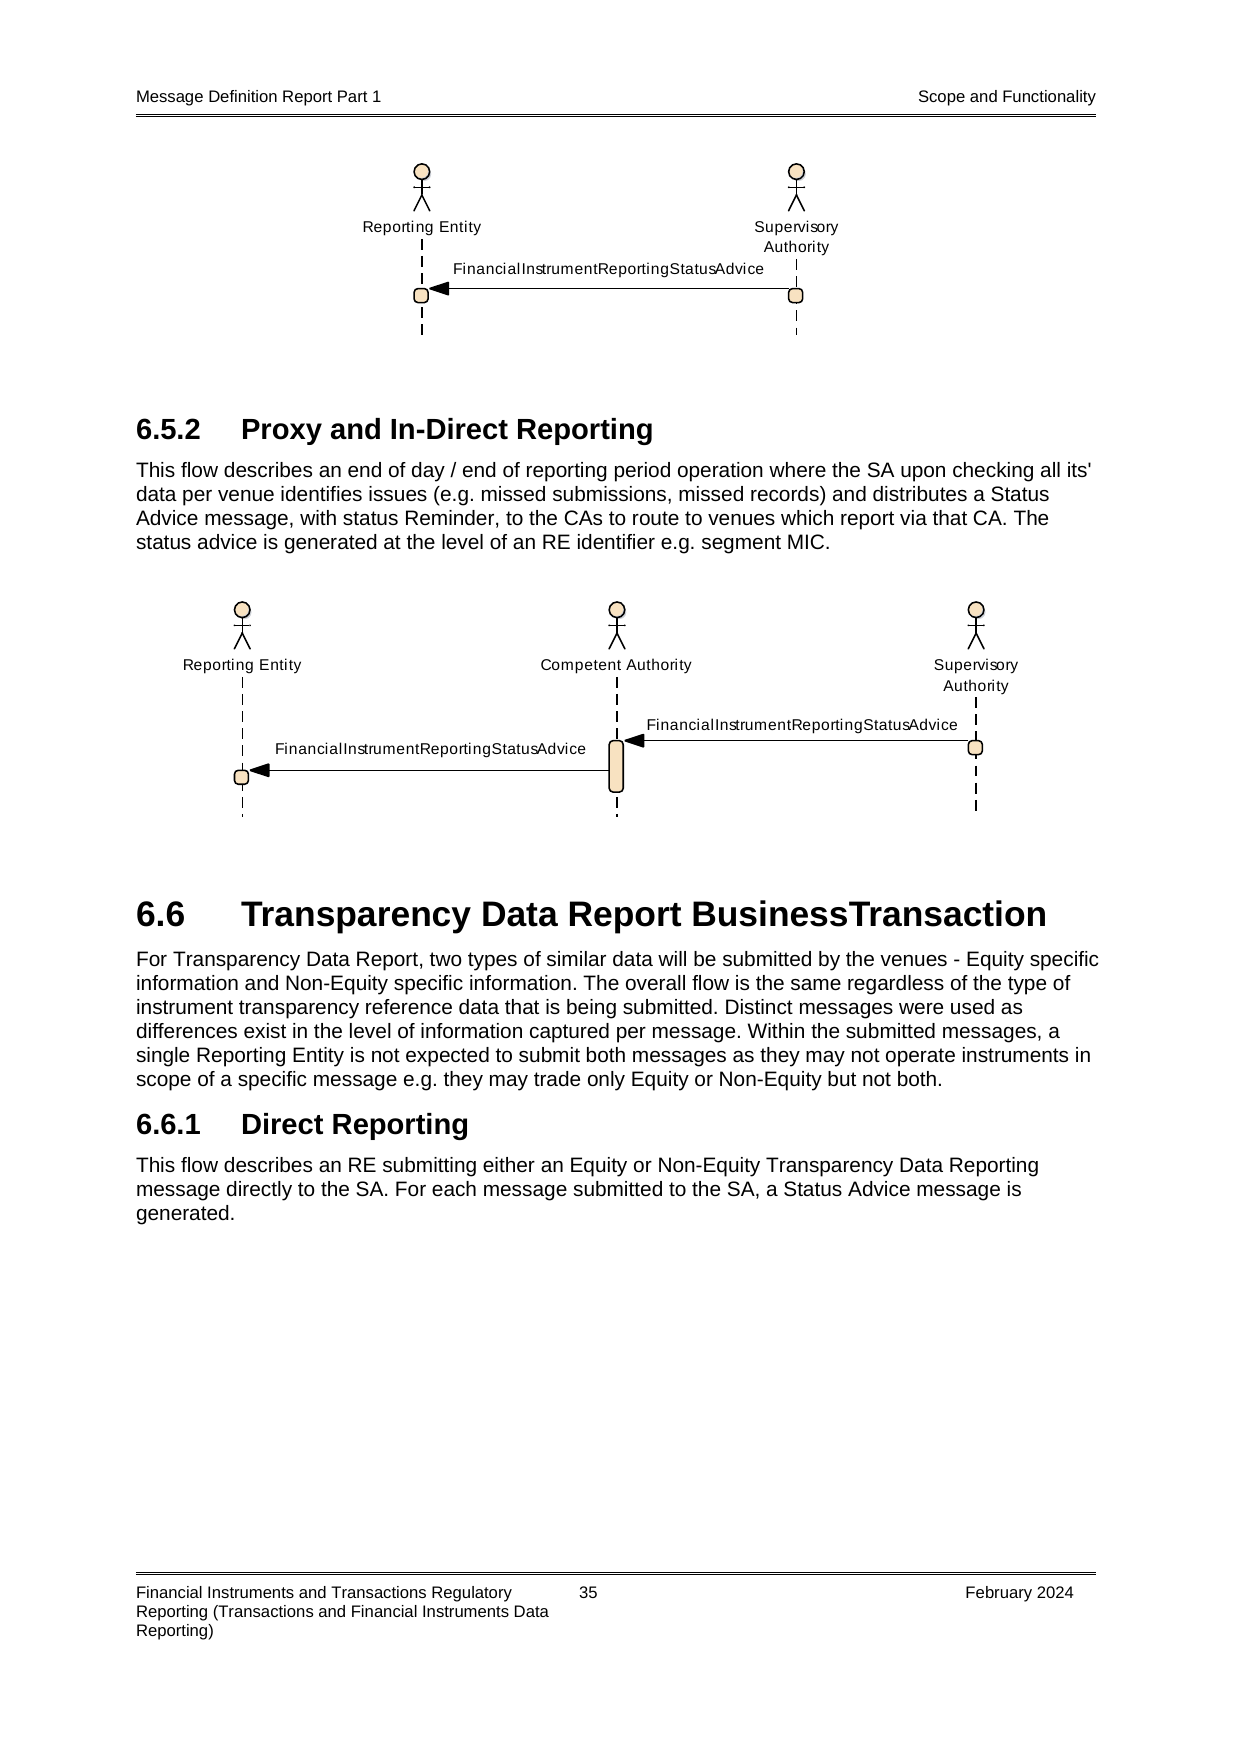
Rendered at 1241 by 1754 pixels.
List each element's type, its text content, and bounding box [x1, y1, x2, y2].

subtitle Transparency Data Report BusinessTransaction [136, 893, 1104, 934]
text For Transparency Data Report, two types of similar data will be submitted by the venues - Equity specific information and Non-Equity specific information. The overall flow is the same regardless of the type of instrument transparency reference data that is being submitted. Distinct messages were used as differences exist in the level of information captured per message. Within the submitted messages, a single Reporting Entity is not expected to submit both messages as they may not operate instruments in scope of a specific message e.g. they may trade only Equity or Non-Equity but not both. [136, 947, 1104, 1090]
subtitle Direct Reporting [136, 1107, 1104, 1141]
subtitle Proxy and In-Direct Reporting [136, 412, 1104, 445]
text This flow describes an RE submitting either an Equity or Non-Equity Transparency Data Reporting message directly to the SA. For each message submitted to the SA, a Status Advice message is generated. [136, 1153, 1104, 1225]
text This flow describes an end of day / end of reporting period operation where the SA upon checking all its' data per venue identifies issues (e.g. missed submissions, missed records) and distributes a Status Advice message, with status Reminder, to the CAs to route to venues which report via that CA. The status advice is generated at the level of an RE identifier e.g. segment MIC. [136, 458, 1104, 554]
